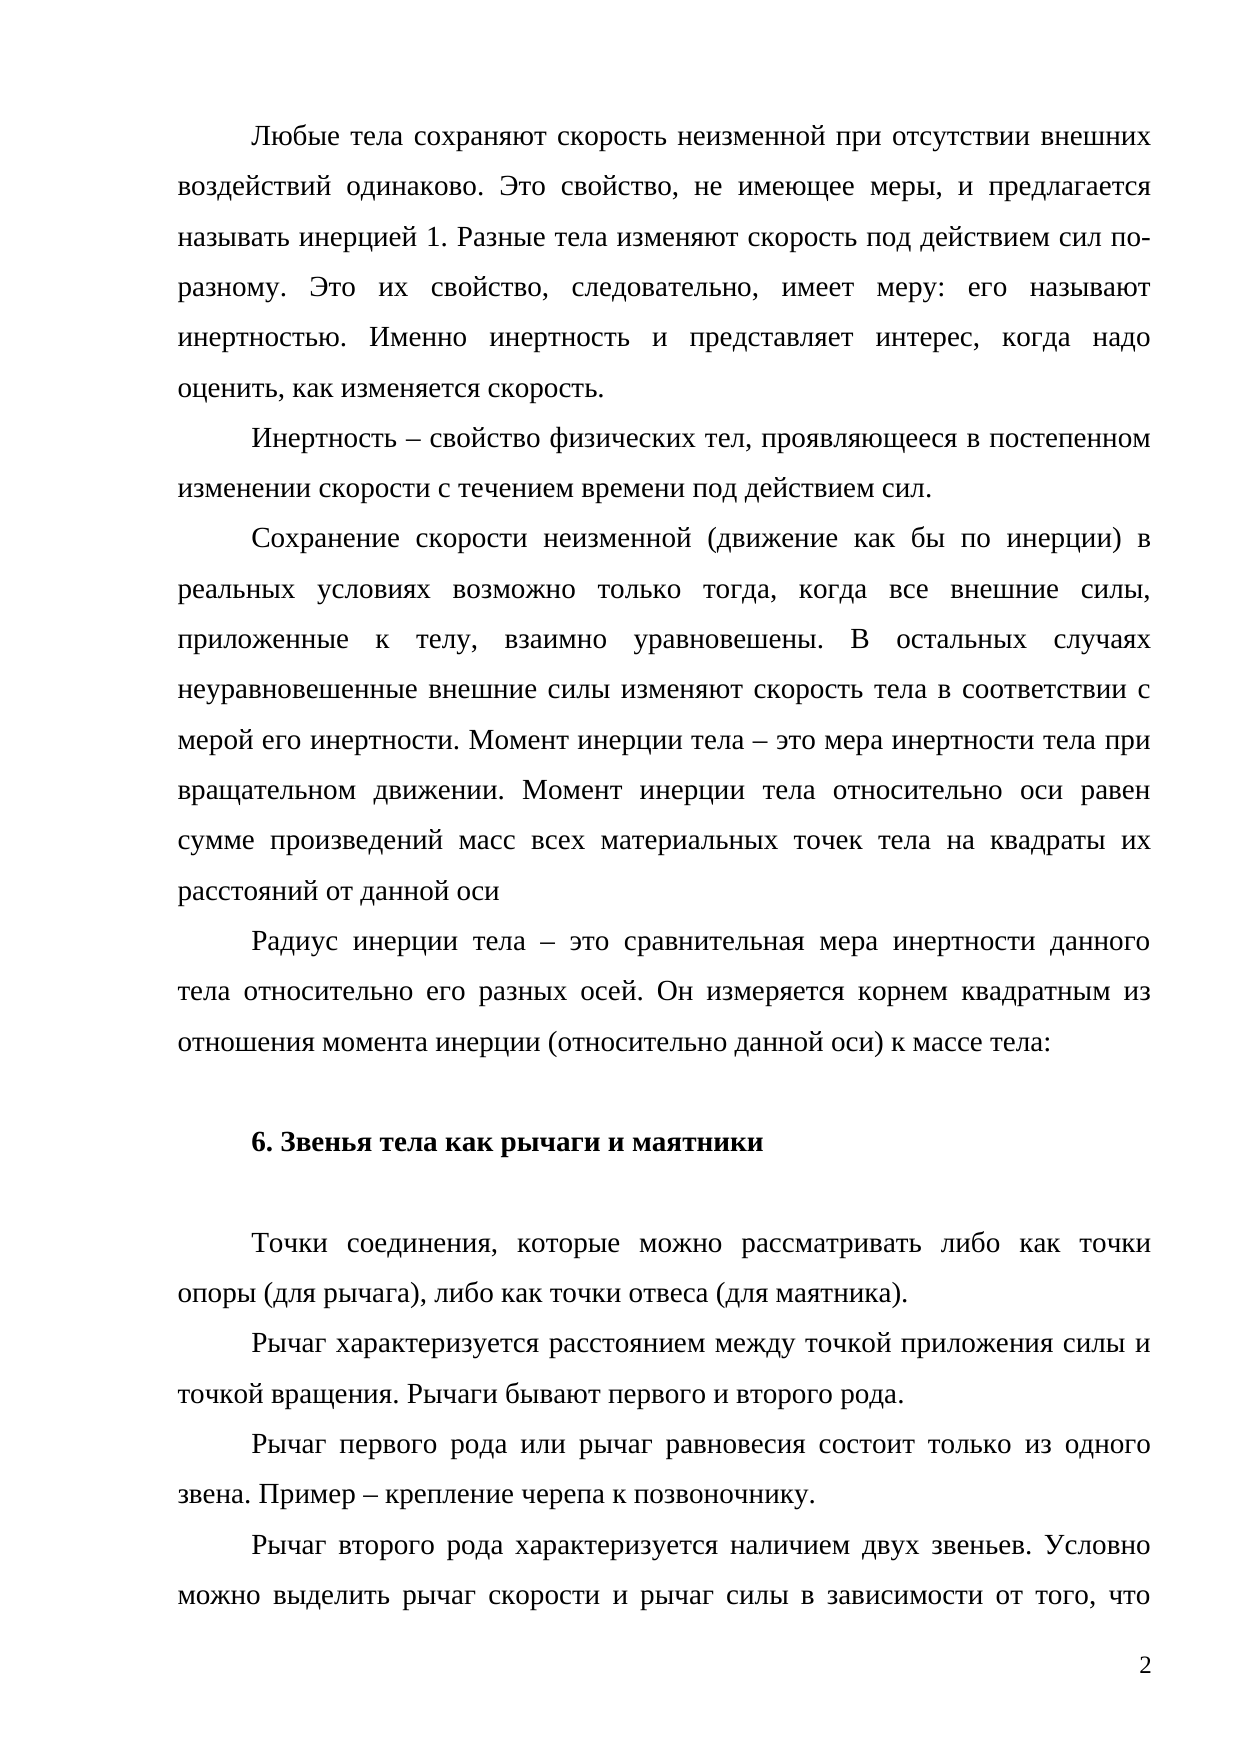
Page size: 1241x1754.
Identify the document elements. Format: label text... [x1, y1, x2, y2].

text Инертность – свойство физических тел, проявляющееся в постепенном изменении скорости с течением времени под действием сил. [177, 420, 1152, 504]
text Точки соединения, которые можно рассматривать либо как точки опоры (для рычага), либо как точки отвеса (для маятника). [177, 1225, 1152, 1309]
text 6. Звенья тела как рычаги и маятники [177, 1124, 1152, 1158]
text Рычаг первого рода или рычаг равновесия состоит только из одного звена. Пример – крепление черепа к позвоночнику. [177, 1426, 1152, 1510]
text Рычаг характеризуется расстоянием между точкой приложения силы и точкой вращения. Рычаги бывают первого и второго рода. [177, 1326, 1152, 1409]
text Радиус инерции тела – это сравнительная мера инертности данного тела относительно его разных осей. Он измеряется корнем квадратным из отношения момента инерции (относительно данной оси) к массе тела: [177, 923, 1152, 1057]
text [177, 1527, 1152, 1611]
text Сохранение скорости неизменной (движение как бы по инерции) в реальных условиях возможно только тогда, когда все внешние силы, приложенные к телу, взаимно уравновешены. В остальных случаях неуравновешенные внешние силы изменяют скорость тела в соответствии с мерой его инертности. Момент инерции тела – это мера инертности тела при вращательном движении. Момент инерции тела относительно оси равен сумме произведений масс всех материальных точек тела на квадраты их расстояний от данной оси [177, 521, 1152, 906]
text Любые тела сохраняют скорость неизменной при отсутствии внешних воздействий одинаково. Это свойство, не имеющее меры, и предлагается называть инерцией 1. Разные тела изменяют скорость под действием сил по-разному. Это их свойство, следовательно, имеет меру: его называют инертностью. Именно инертность и представляет интерес, когда надо оценить, как изменяется скорость. [177, 118, 1152, 403]
